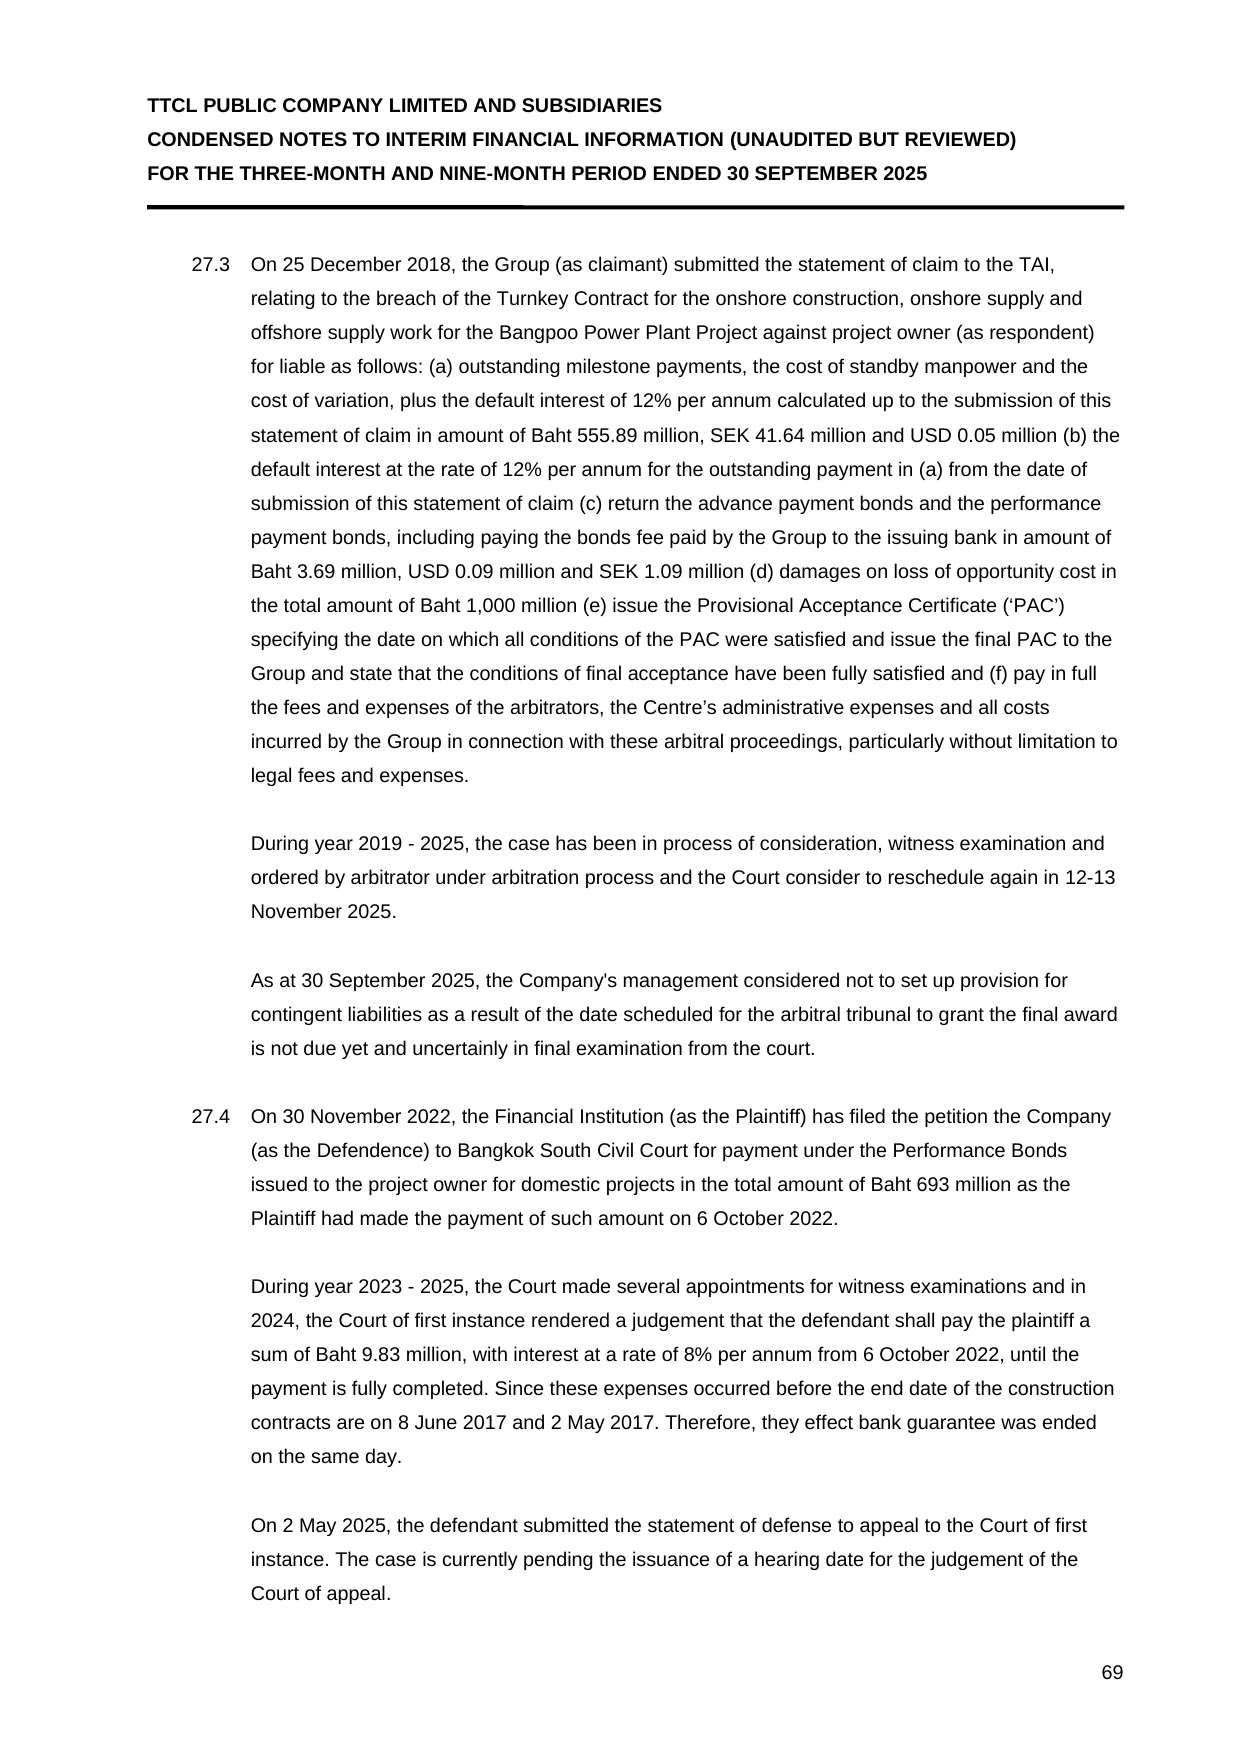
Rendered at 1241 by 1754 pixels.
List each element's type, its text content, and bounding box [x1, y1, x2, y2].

list During year 2023 - 2025, the Court made several appointments for witness examinations and in 2024, the Court of first instance rendered a judgement that the defendant shall pay the plaintiff a sum of Baht 9.83 million, with interest at a rate of 8% per annum from 6 October 2022, until the payment is fully completed. Since these expenses occurred before the end date of the construction contracts are on 8 June 2017 and 2 May 2017. Therefore, they effect bank guarantee was ended on the same day. [251, 1275, 1123, 1468]
list On 2 May 2025, the defendant submitted the statement of defense to appeal to the Court of first instance. The case is currently pending the issuance of a hearing date for the judgement of the Court of appeal. [251, 1513, 1123, 1604]
list On 30 November 2022, the Financial Institution (as the Plaintiff) has filed the petition the Company (as the Defendence) to Bangkok South Civil Court for payment under the Performance Bonds issued to the project owner for domestic projects in the total amount of Baht 693 million as the Plaintiff had made the payment of such amount on 6 October 2022. [191, 1105, 1123, 1229]
list During year 2019 - 2025, the case has been in process of consideration, witness examination and ordered by arbitrator under arbitration process and the Court consider to reschedule again in 12-13 November 2025. [251, 832, 1123, 923]
list On 25 December 2018, the Group (as claimant) submitted the statement of claim to the TAI, relating to the breach of the Turnkey Contract for the onshore construction, onshore supply and offshore supply work for the Bangpoo Power Plant Project against project owner (as respondent) for liable as follows: (a) outstanding milestone payments, the cost of standby manpower and the cost of variation, plus the default interest of 12% per annum calculated up to the submission of this statement of claim in amount of Baht 555.89 million, SEK 41.64 million and USD 0.05 million (b) the default interest at the rate of 12% per annum for the outstanding payment in (a) from the date of submission of this statement of claim (c) return the advance payment bonds and the performance payment bonds, including paying the bonds fee paid by the Group to the issuing bank in amount of Baht 3.69 million, USD 0.09 million and SEK 1.09 million (d) damages on loss of opportunity cost in the total amount of Baht 1,000 million (e) issue the Provisional Acceptance Certificate (‘PAC’) specifying the date on which all conditions of the PAC were satisfied and issue the final PAC to the Group and state that the conditions of final acceptance have been fully satisfied and (f) pay in full the fees and expenses of the arbitrators, the Centre’s administrative expenses and all costs incurred by the Group in connection with these arbitral proceedings, particularly without limitation to legal fees and expenses. [191, 253, 1123, 787]
list As at 30 September 2025, the Company's management considered not to set up provision for contingent liabilities as a result of the date scheduled for the arbitral tribunal to grant the final award is not due yet and uncertainly in final examination from the court. [251, 968, 1123, 1059]
